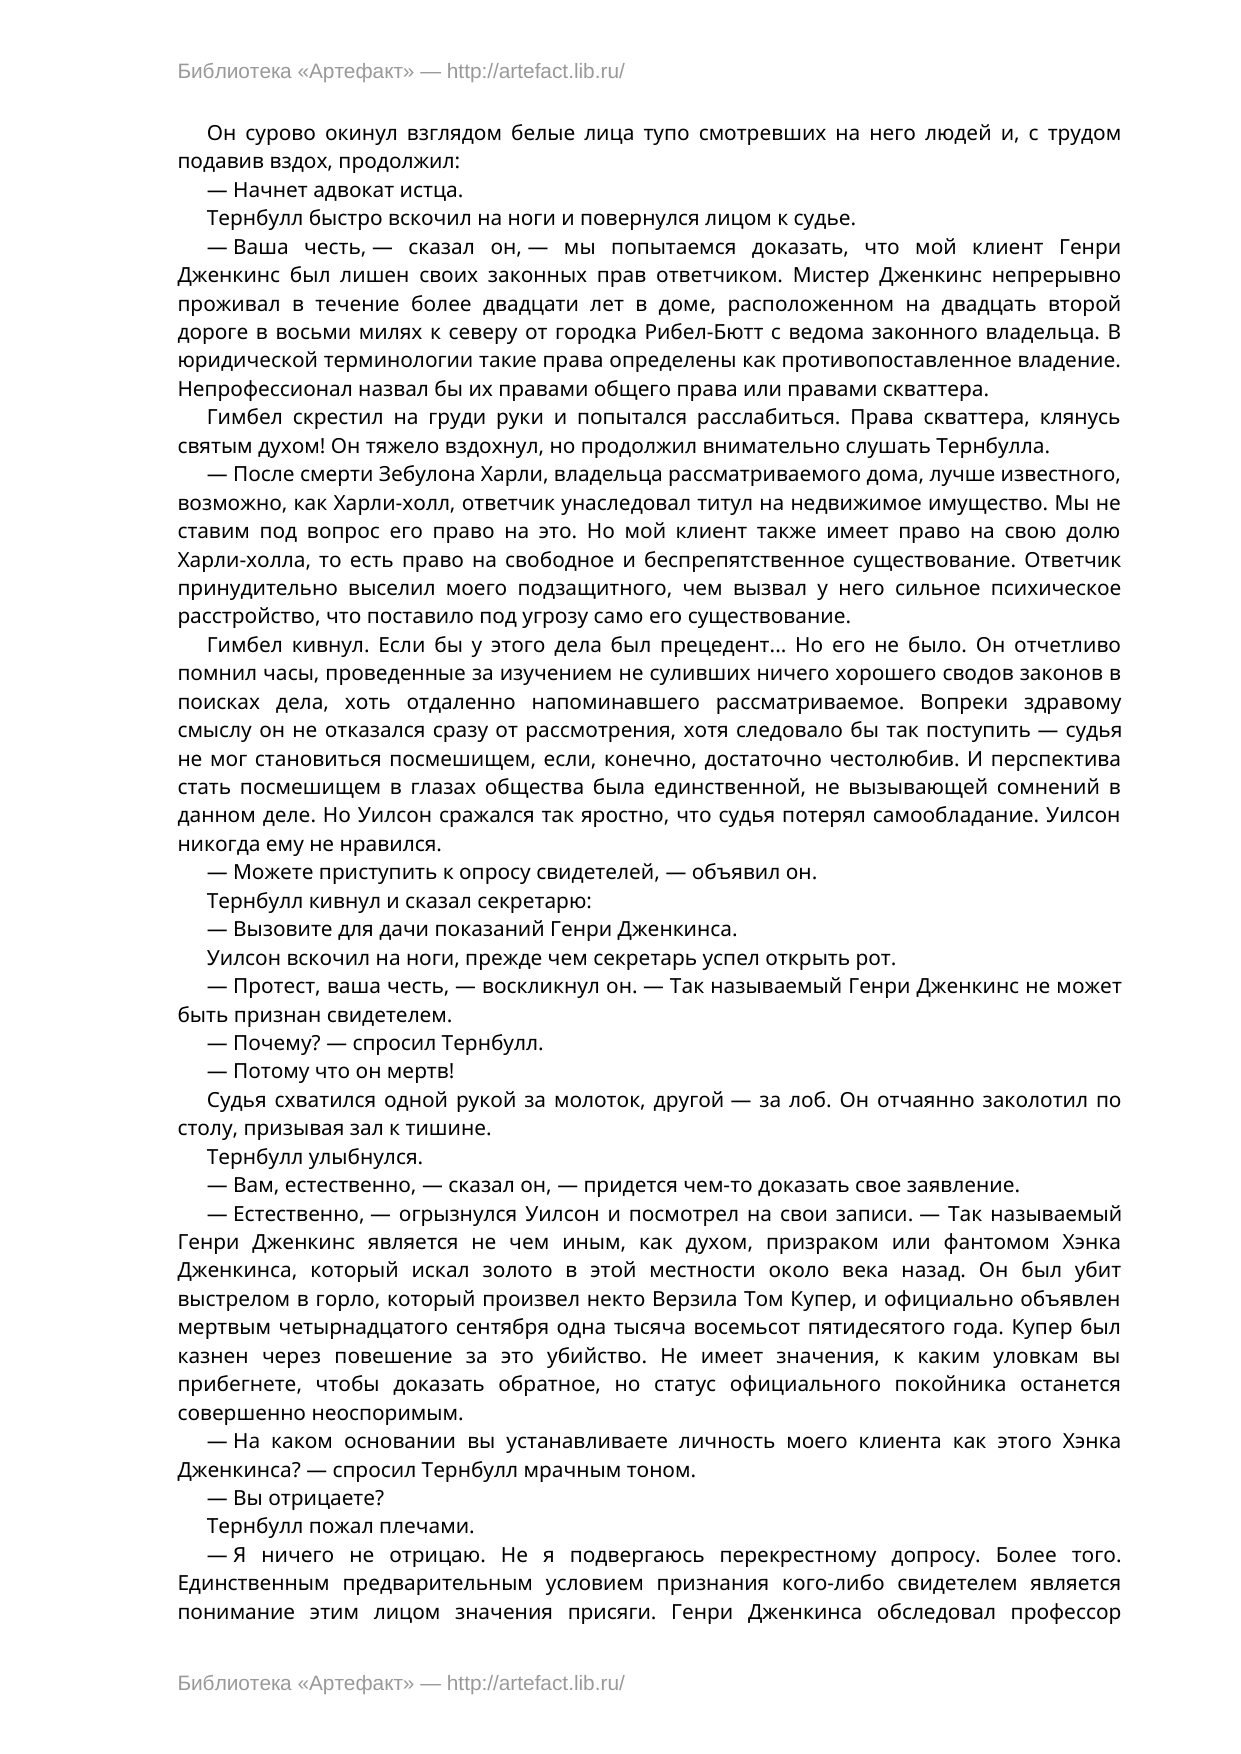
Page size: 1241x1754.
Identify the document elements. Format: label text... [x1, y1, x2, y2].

text Он сурово окинул взглядом белые лица тупо смотревших на него людей и, с трудом подавив вздох, продолжил: [177, 118, 1122, 175]
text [177, 1540, 1122, 1625]
text Тернбулл пожал плечами. [177, 1512, 1122, 1540]
text — Протест, ваша честь, — воскликнул он. — Так называемый Генри Дженкинс не может быть признан свидетелем. [177, 971, 1122, 1028]
text Уилсон вскочил на ноги, прежде чем секретарь успел открыть рот. [177, 943, 1122, 971]
text Тернбулл быстро вскочил на ноги и повернулся лицом к судье. [177, 203, 1122, 232]
text — Естественно, — огрызнулся Уилсон и посмотрел на свои записи. — Так называемый Генри Дженкинс является не чем иным, как духом, призраком или фантомом Хэнка Дженкинса, который искал золото в этой местности около века назад. Он был убит выстрелом в горло, который произвел некто Верзила Том Купер, и официально объявлен мертвым четырнадцатого сентября одна тысяча восемьсот пятидесятого года. Купер был казнен через повешение за это убийство. Не имеет значения, к каким уловкам вы прибегнете, чтобы доказать обратное, но статус официального покойника останется совершенно неоспоримым. [177, 1199, 1122, 1426]
text Гимбел скрестил на груди руки и попытался расслабиться. Права скваттера, клянусь святым духом! Он тяжело вздохнул, но продолжил внимательно слушать Тернбулла. [177, 402, 1122, 459]
text — Начнет адвокат истца. [177, 175, 1122, 203]
text — Вызовите для дачи показаний Генри Дженкинса. [177, 914, 1122, 943]
text Тернбулл улыбнулся. [177, 1142, 1122, 1170]
text — Можете приступить к опросу свидетелей, — объявил он. [177, 857, 1122, 886]
text — Вы отрицаете? [177, 1483, 1122, 1512]
text Судья схватился одной рукой за молоток, другой — за лоб. Он отчаянно заколотил по столу, призывая зал к тишине. [177, 1085, 1122, 1142]
text — Потому что он мертв! [177, 1057, 1122, 1085]
text Тернбулл кивнул и сказал секретарю: [177, 886, 1122, 914]
text — После смерти Зебулона Харли, владельца рассматриваемого дома, лучше известного, возможно, как Харли-холл, ответчик унаследовал титул на недвижимое имущество. Мы не ставим под вопрос его право на это. Но мой клиент также имеет право на свою долю Харли-холла, то есть право на свободное и беспрепятственное существование. Ответчик принудительно выселил моего подзащитного, чем вызвал у него сильное психическое расстройство, что поставило под угрозу само его существование. [177, 459, 1122, 630]
text — На каком основании вы устанавливаете личность моего клиента как этого Хэнка Дженкинса? — спросил Тернбулл мрачным тоном. [177, 1426, 1122, 1483]
text Гимбел кивнул. Если бы у этого дела был прецедент... Но его не было. Он отчетливо помнил часы, проведенные за изучением не суливших ничего хорошего сводов законов в поисках дела, хоть отдаленно напоминавшего рассматриваемое. Вопреки здравому смыслу он не отказался сразу от рассмотрения, хотя следовало бы так поступить — судья не мог становиться посмешищем, если, конечно, достаточно честолюбив. И перспектива стать посмешищем в глазах общества была единственной, не вызывающей сомнений в данном деле. Но Уилсон сражался так яростно, что судья потерял самообладание. Уилсон никогда ему не нравился. [177, 630, 1122, 857]
text — Ваша честь, — сказал он, — мы попытаемся доказать, что мой клиент Генри Дженкинс был лишен своих законных прав ответчиком. Мистер Дженкинс непрерывно проживал в течение более двадцати лет в доме, расположенном на двадцать второй дороге в восьми милях к северу от городка Рибел-Бютт с ведома законного владельца. В юридической терминологии такие права определены как противопоставленное владение. Непрофессионал назвал бы их правами общего права или правами скваттера. [177, 232, 1122, 402]
text — Почему? — спросил Тернбулл. [177, 1028, 1122, 1057]
text — Вам, естественно, — сказал он, — придется чем-то доказать свое заявление. [177, 1170, 1122, 1199]
